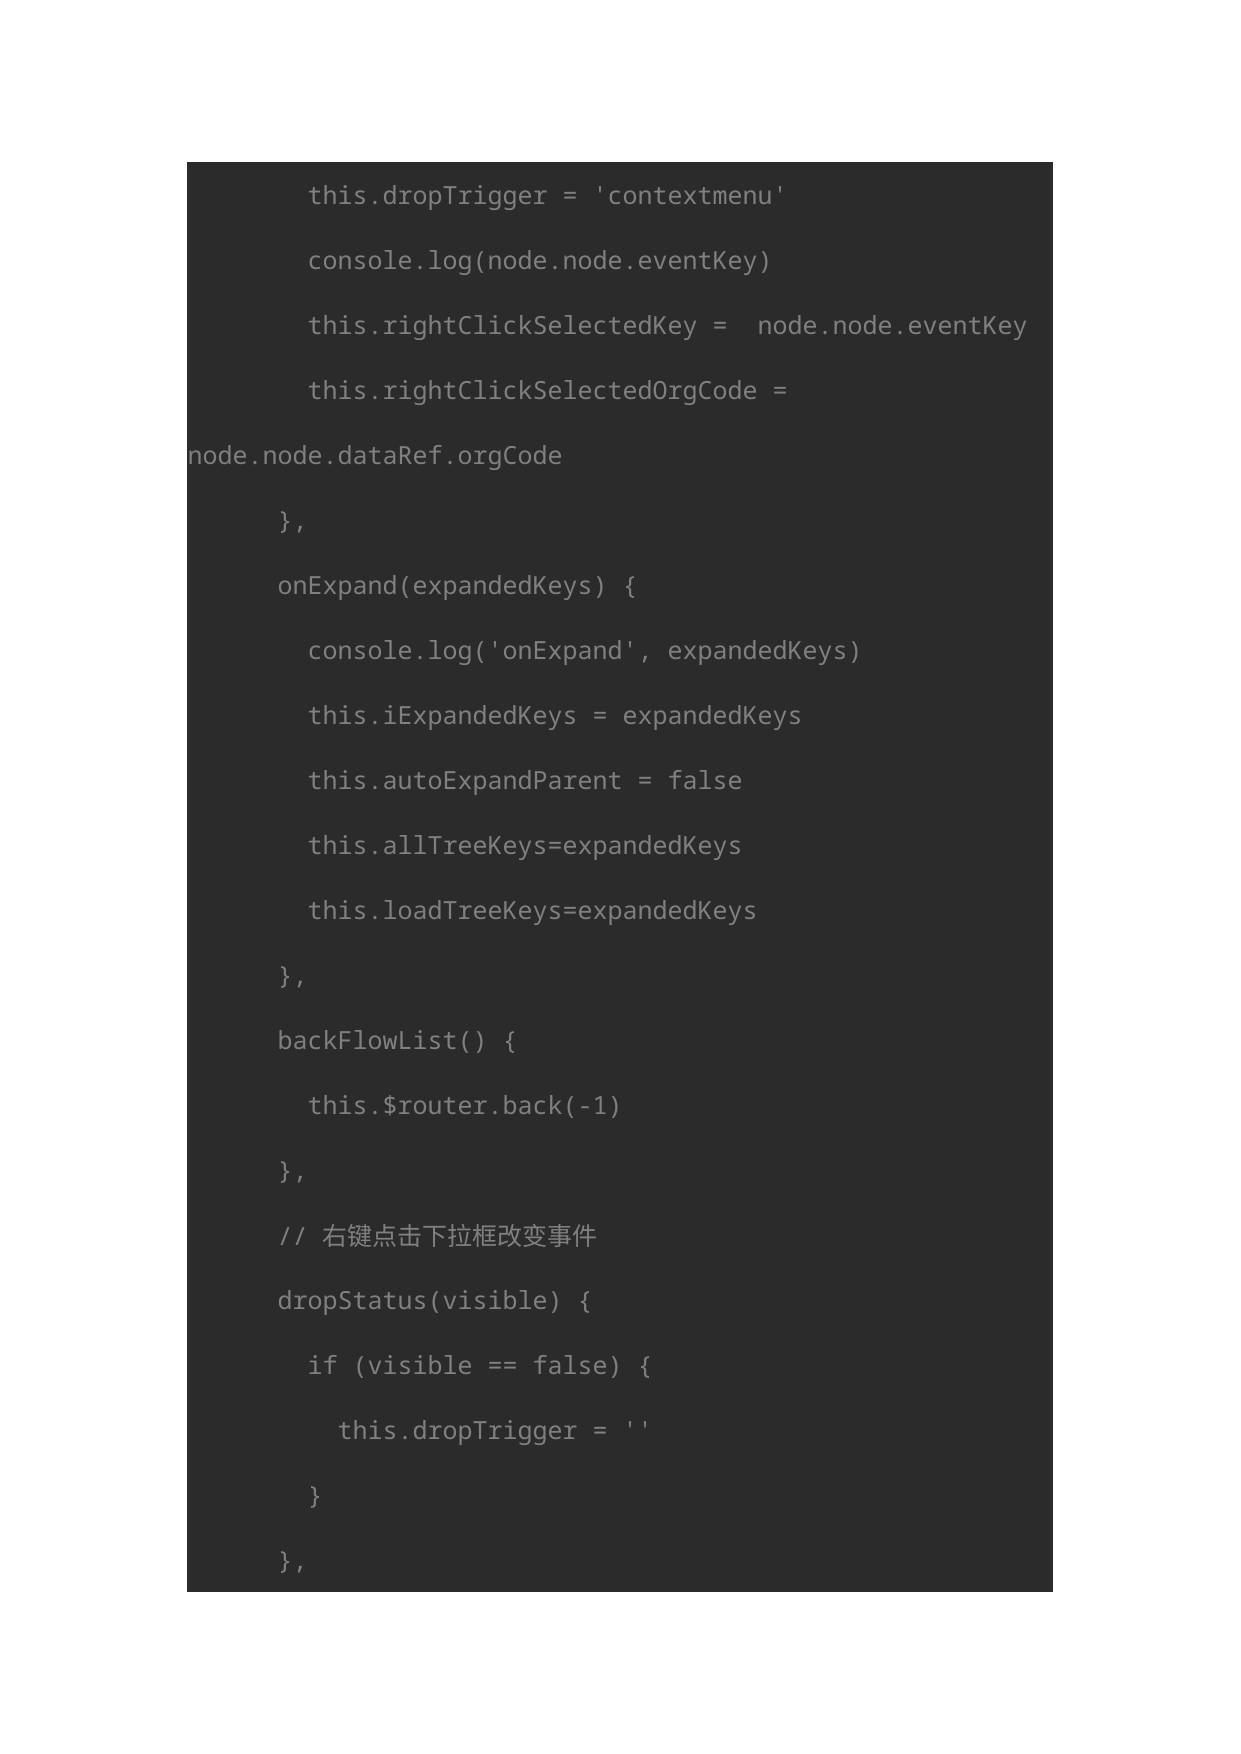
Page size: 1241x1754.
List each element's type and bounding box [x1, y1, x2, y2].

text [187, 162, 1053, 1592]
